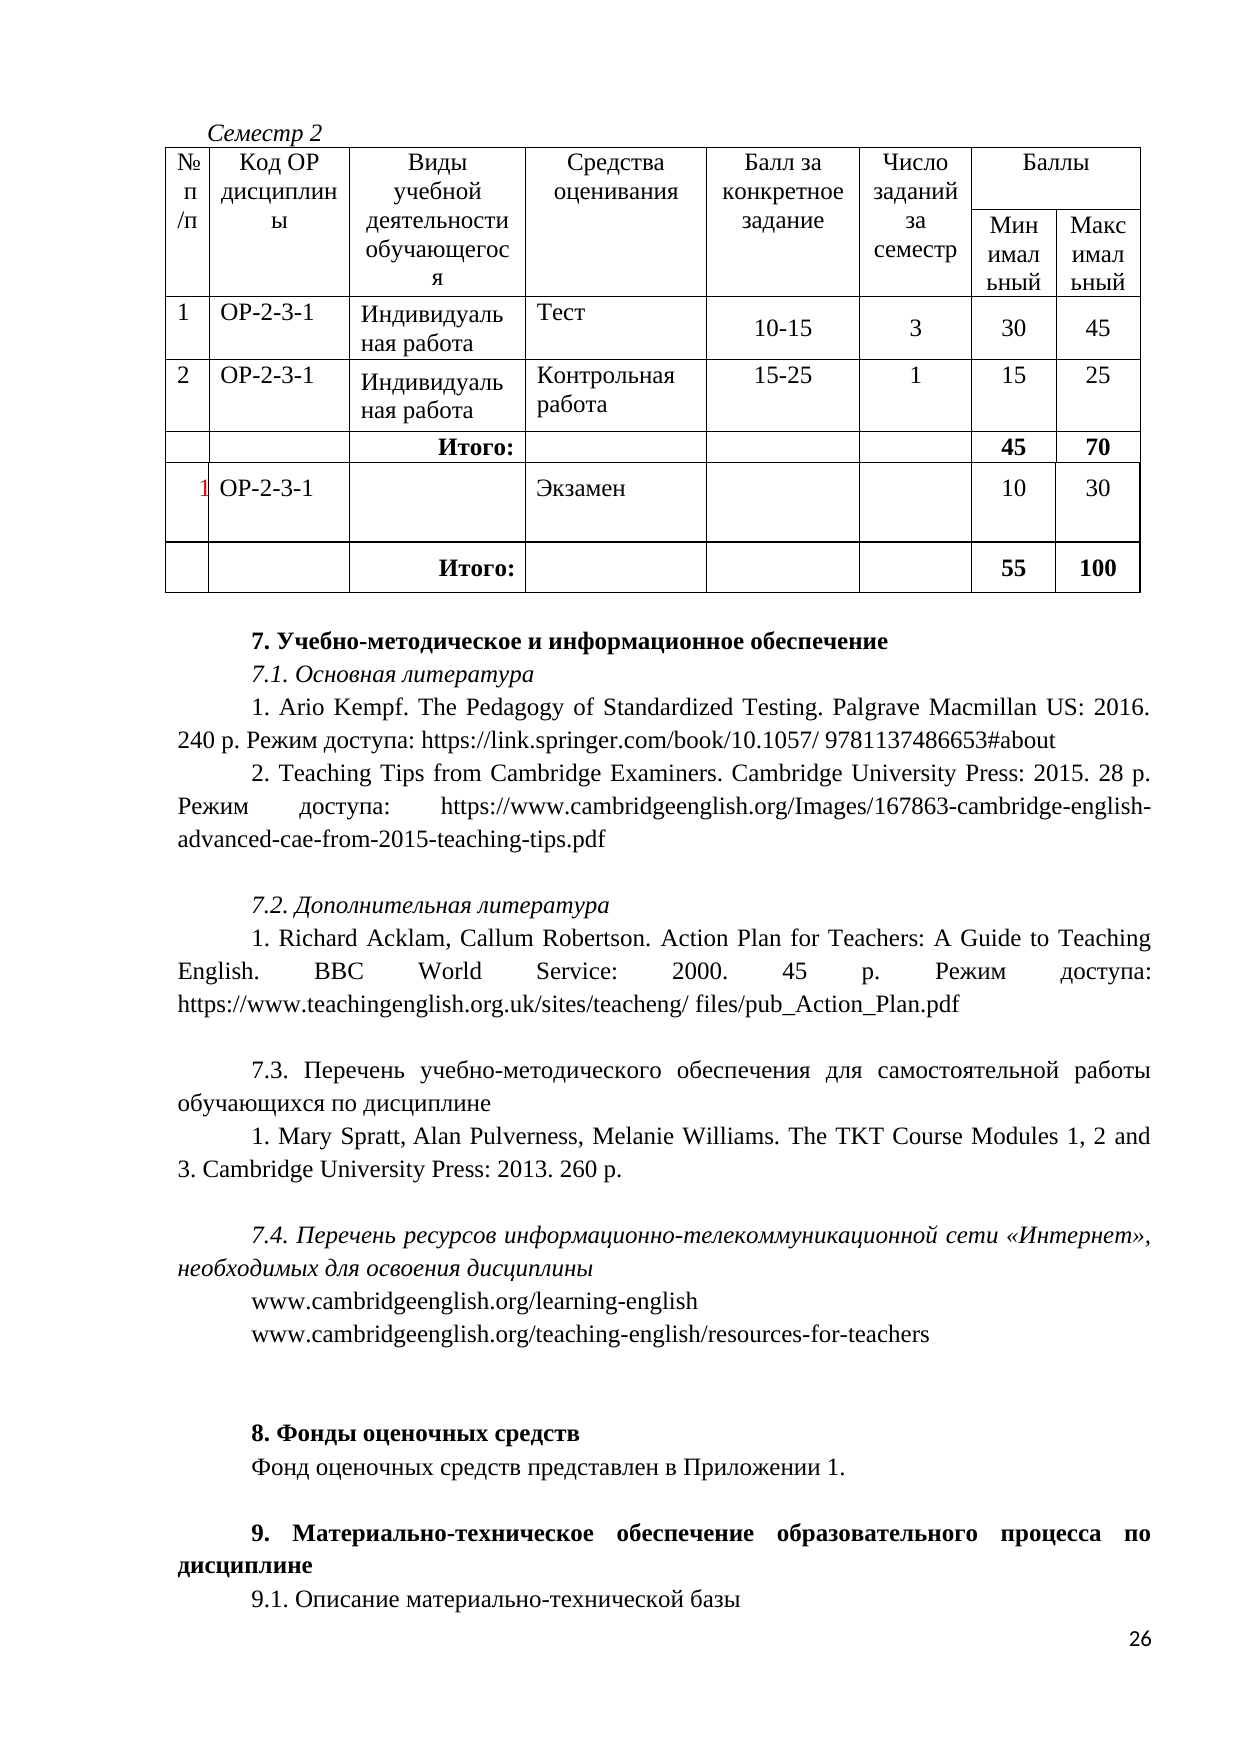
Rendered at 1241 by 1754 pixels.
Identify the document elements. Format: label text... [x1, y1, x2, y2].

table_cell Индивидуальная работа [350, 360, 525, 431]
text 7. Учебно-методическое и информационное обеспечение [177, 626, 1152, 655]
table_header Баллы [972, 148, 1140, 209]
table_cell Тест [526, 297, 706, 359]
table_cell 3 [860, 297, 971, 359]
table_cell 15 [972, 360, 1056, 431]
text www.cambridgeenglish.org/teaching-english/resources-for-teachers [177, 1319, 1152, 1348]
table_header Число заданий за семестр [860, 148, 971, 296]
table_cell 30 [972, 297, 1056, 359]
table_cell [707, 432, 859, 462]
table_cell [526, 543, 706, 592]
table_cell 55 [972, 543, 1055, 592]
text 7.1. Основная литература [177, 659, 1152, 688]
text 2. Teaching Tips from Cambridge Examiners. Cambridge University Press: 2015. 28 p. Режим доступа: https://www.cambridgeenglish.org/Images/167863-cambridge-english-advanced-cae-from-2015-teaching-tips.pdf [177, 758, 1152, 853]
table_cell ОР-2-3-1 [210, 297, 349, 359]
table_header Код ОР дисциплины [210, 148, 349, 296]
table_cell [860, 543, 971, 592]
table_cell ОР-2-3-1 [210, 360, 349, 431]
table_cell Экзамен [526, 463, 706, 541]
table_cell [209, 543, 349, 592]
table_header Виды учебной деятельности обучающегося [350, 148, 525, 296]
table_cell [860, 463, 971, 541]
table_cell Минимальный [972, 210, 1056, 296]
table_cell Итого: [350, 543, 525, 592]
table_cell 30 [1056, 463, 1139, 541]
table_cell [350, 463, 525, 541]
table_header № п/п [166, 148, 209, 296]
table_cell [166, 543, 208, 592]
table_cell 100 [1056, 543, 1139, 592]
text 1. Richard Acklam, Callum Robertson. Action Plan for Teachers: A Guide to Teaching English. BBC World Service: 2000. 45 p. Режим доступа: https://www.teachingenglish.org.uk/sites/teacheng/ files/pub_Action_Plan.pdf [177, 923, 1152, 1018]
table_cell Максимальный [1057, 210, 1140, 296]
table_cell ОР-2-3-1 [209, 463, 349, 541]
text 8. Фонды оценочных средств [177, 1418, 1152, 1447]
table_cell 1 [166, 297, 209, 359]
text Семестр 2 [177, 118, 1152, 147]
text 9.1. Описание материально-технической базы [177, 1584, 1152, 1612]
table_cell 10 [972, 463, 1055, 541]
table_cell 1 [166, 463, 208, 541]
table_cell [210, 432, 349, 462]
table_cell Индивидуальная работа [350, 297, 525, 359]
table_header Средства оценивания [526, 148, 706, 296]
text Фонд оценочных средств представлен в Приложении 1. [177, 1452, 1152, 1480]
text 9. Материально-техническое обеспечение образовательного процесса по дисциплине [177, 1518, 1152, 1579]
text 7.4. Перечень ресурсов информационно-телекоммуникационной сети «Интернет», необходимых для освоения дисциплины [177, 1220, 1152, 1282]
table_cell 45 [972, 432, 1056, 462]
text 1. Mary Spratt, Alan Pulverness, Melanie Williams. The TKT Course Modules 1, 2 and 3. Cambridge University Press: 2013. 260 p. [177, 1121, 1152, 1183]
table_header Балл за конкретное задание [707, 148, 859, 296]
table_cell 70 [1057, 432, 1140, 462]
table_cell [860, 432, 971, 462]
table_cell [707, 543, 859, 592]
text 7.2. Дополнительная литература [177, 890, 1152, 919]
table_cell 1 [860, 360, 971, 431]
table_cell Итого: [350, 432, 525, 462]
text www.cambridgeenglish.org/learning-english [177, 1286, 1152, 1315]
table_cell [707, 463, 859, 541]
table_cell 2 [166, 360, 209, 431]
text 7.3. Перечень учебно-методического обеспечения для самостоятельной работы обучающихся по дисциплине [177, 1055, 1152, 1117]
text 1. Ario Kempf. The Pedagogy of Standardized Testing. Palgrave Macmillan US: 2016. 240 p. Режим доступа: https://link.springer.com/book/10.1057/ 9781137486653#about [177, 692, 1152, 754]
table_cell [526, 432, 706, 462]
table_cell Контрольная работа [526, 360, 706, 431]
table_cell [166, 432, 209, 462]
table_cell 45 [1057, 297, 1140, 359]
table_cell 25 [1057, 360, 1140, 431]
table_cell 10-15 [707, 297, 859, 359]
table_cell 15-25 [707, 360, 859, 431]
